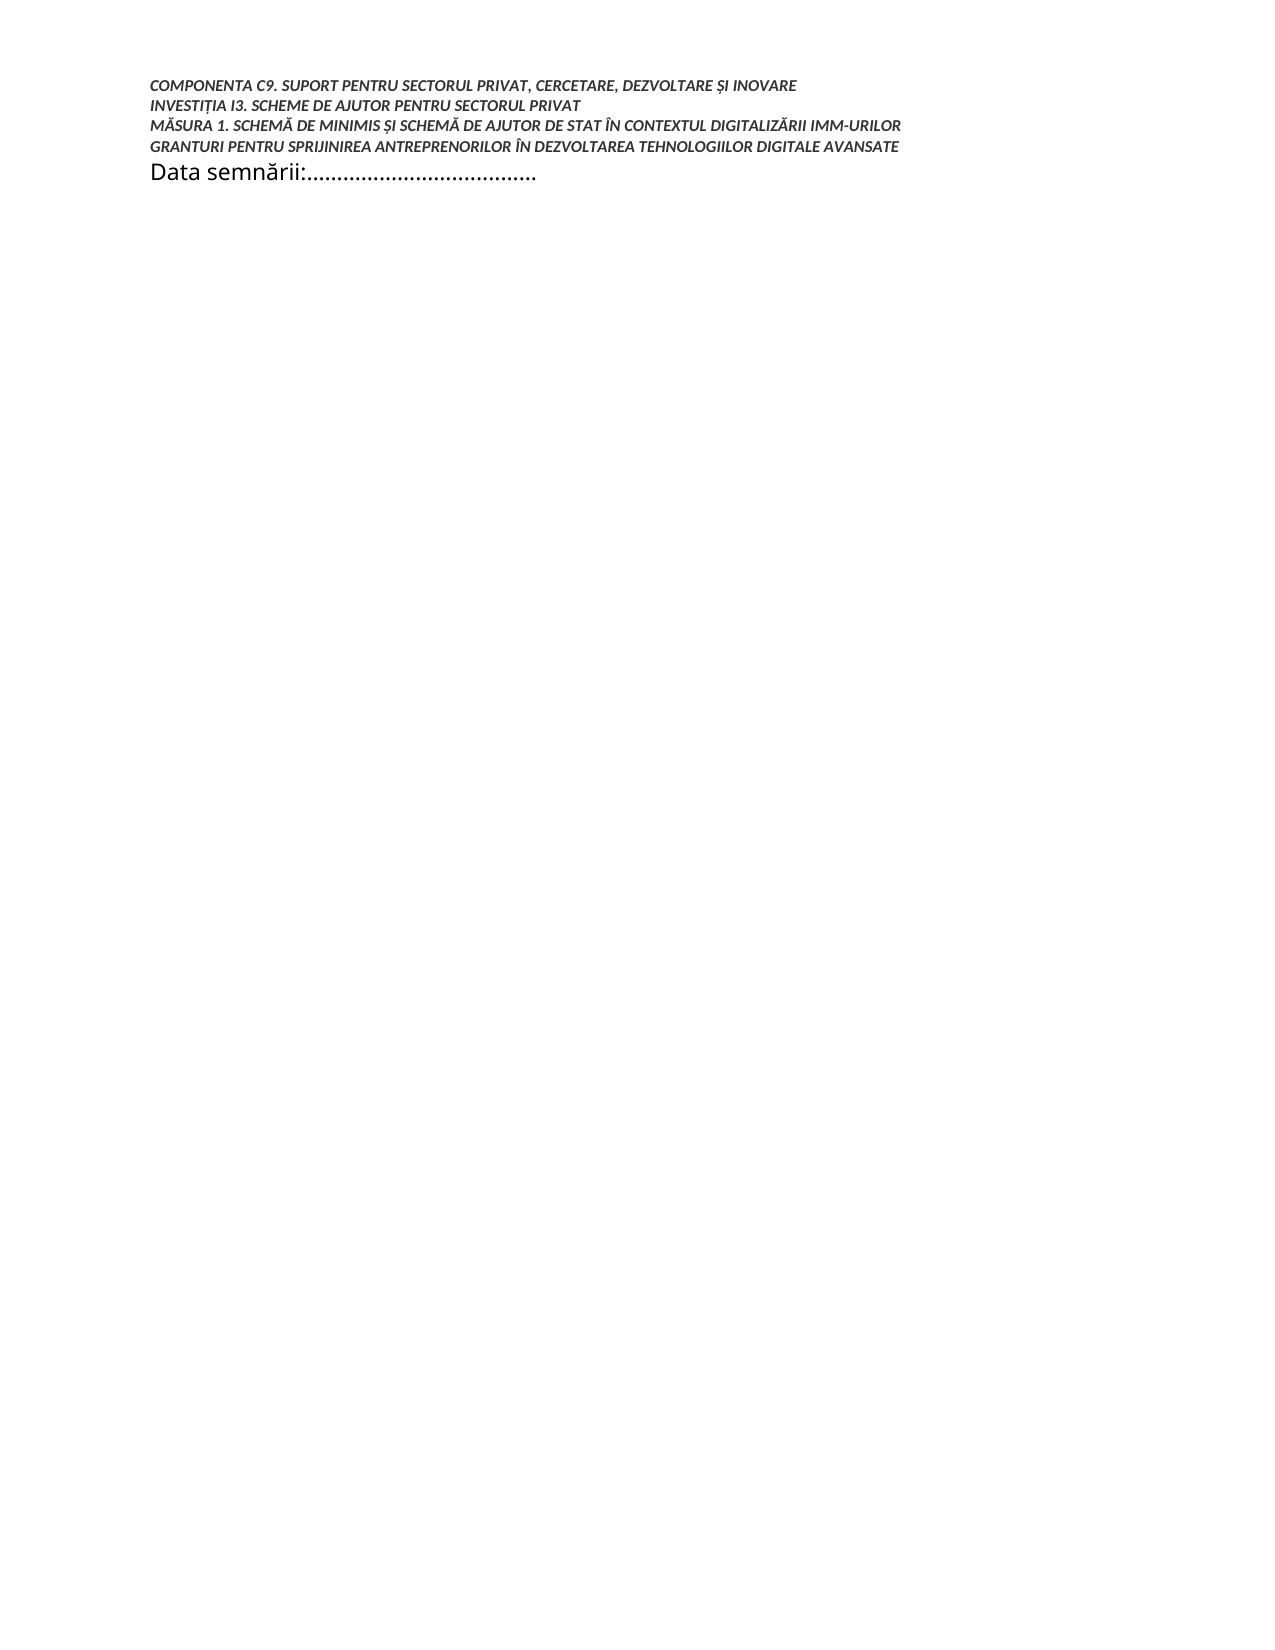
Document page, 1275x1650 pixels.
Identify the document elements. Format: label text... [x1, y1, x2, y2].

text Data semnării:……………………........…… [150, 156, 1125, 187]
